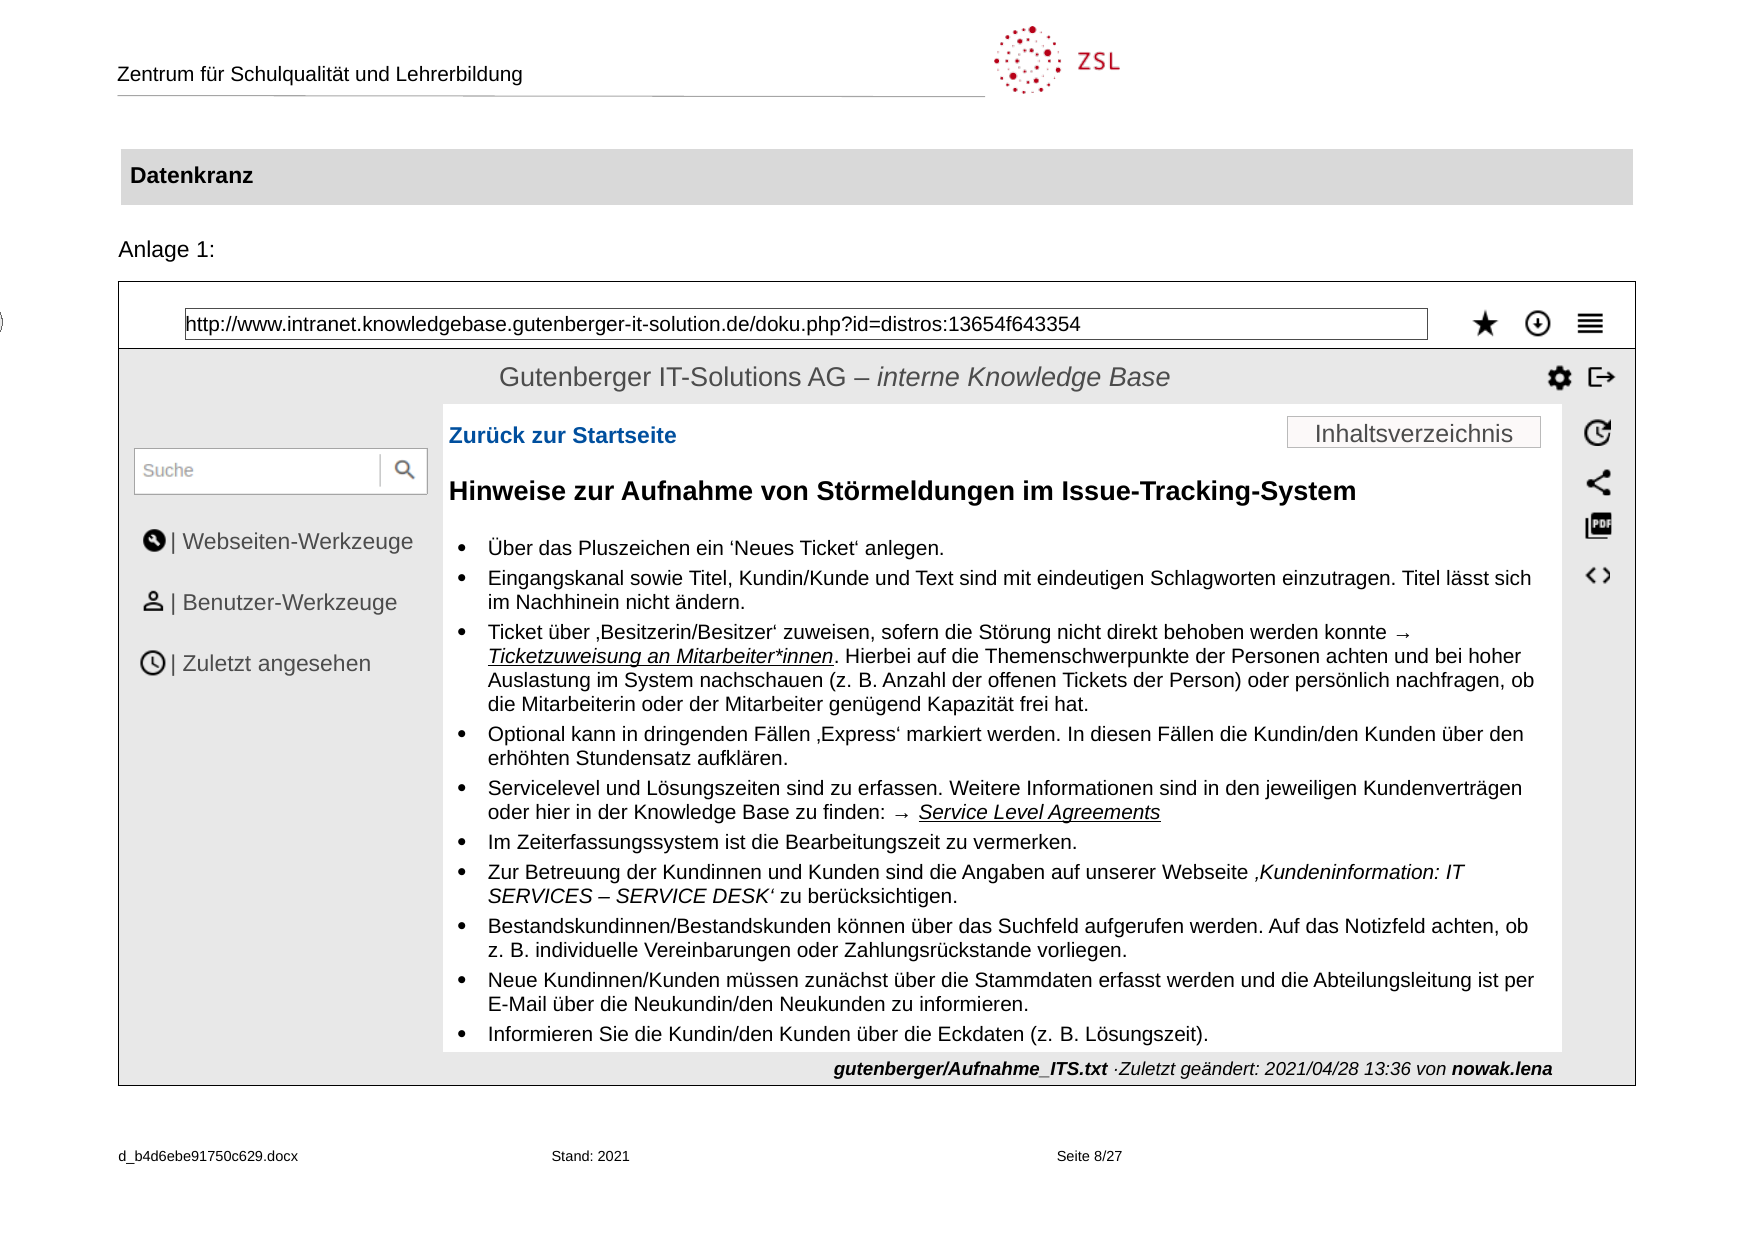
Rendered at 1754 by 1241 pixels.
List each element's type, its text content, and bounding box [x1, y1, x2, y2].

picture [1574, 307, 1607, 340]
picture [141, 527, 168, 554]
table_cell Gutenberger IT-Solutions AG – interne Knowledge Base [119, 349, 1635, 404]
picture [1586, 364, 1618, 390]
picture [135, 449, 426, 493]
picture [1470, 307, 1501, 339]
picture [1580, 416, 1611, 446]
table_cell [1562, 404, 1635, 1052]
table_cell gutenberger/Aufnahme_ITS.txt ·Zuletzt geändert: 2021/04/28 13:36 von nowak.lena [119, 1052, 1635, 1085]
text Anlage 1: [118, 236, 1636, 262]
picture [1545, 363, 1575, 393]
picture [992, 25, 1122, 96]
text Datenkranz [122, 150, 1632, 204]
picture [1583, 511, 1612, 539]
table_cell Zurück zur Startseite Hinweise zur Aufnahme von Störmeldungen im Issue-Tracking-System Über das Pluszeichen ein ‘Neues Ticket‘ anlegen. Eingangskanal sowie Titel, Kundin/Kunde und Text sind mit eindeutigen Schlagworten einzutragen. Titel lässt sich im Nachhinein nicht ändern. Ticket über ‚Besitzerin/Besitzer‘ zuweisen, sofern die Störung nicht direkt behoben werden konnte → Ticketzuweisung an Mitarbeiter*innen. Hierbei auf die Themenschwerpunkte der Personen achten und bei hoher Auslastung im System nachschauen (z. B. Anzahl der offenen Tickets der Person) oder persönlich nachfragen, ob die Mitarbeiterin oder der Mitarbeiter genügend Kapazität frei hat. Optional kann in dringenden Fällen ‚Express‘ markiert werden. In diesen Fällen die Kundin/den Kunden über den erhöhten Stundensatz aufklären. Servicelevel und Lösungszeiten sind zu erfassen. Weitere Informationen sind in den jeweiligen Kundenverträgen oder hier in der Knowledge Base zu finden: → Service Level Agreements Im Zeiterfassungssystem ist die Bearbeitungszeit zu vermerken. Zur Betreuung der Kundinnen und Kunden sind die Angaben auf unserer Webseite ‚Kundeninformation: IT SERVICES – SERVICE DESK‘ zu berücksichtigen. Bestandskundinnen/Bestandskunden können über das Suchfeld aufgerufen werden. Auf das Notizfeld achten, ob z. B. individuelle Vereinbarungen oder Zahlungsrückstande vorliegen. Neue Kundinnen/Kunden müssen zunächst über die Stammdaten erfasst werden und die Abteilungsleitung ist per E-Mail über die Neukundin/den Neukunden zu informieren. Informieren Sie die Kundin/den Kunden über die Eckdaten (z. B. Lösungszeit). [443, 404, 1562, 1052]
picture [1523, 309, 1553, 339]
picture [138, 648, 168, 678]
table_cell [119, 404, 443, 1052]
picture [1583, 559, 1610, 587]
table_header [119, 282, 1635, 348]
picture [139, 587, 168, 616]
picture [1583, 467, 1611, 496]
